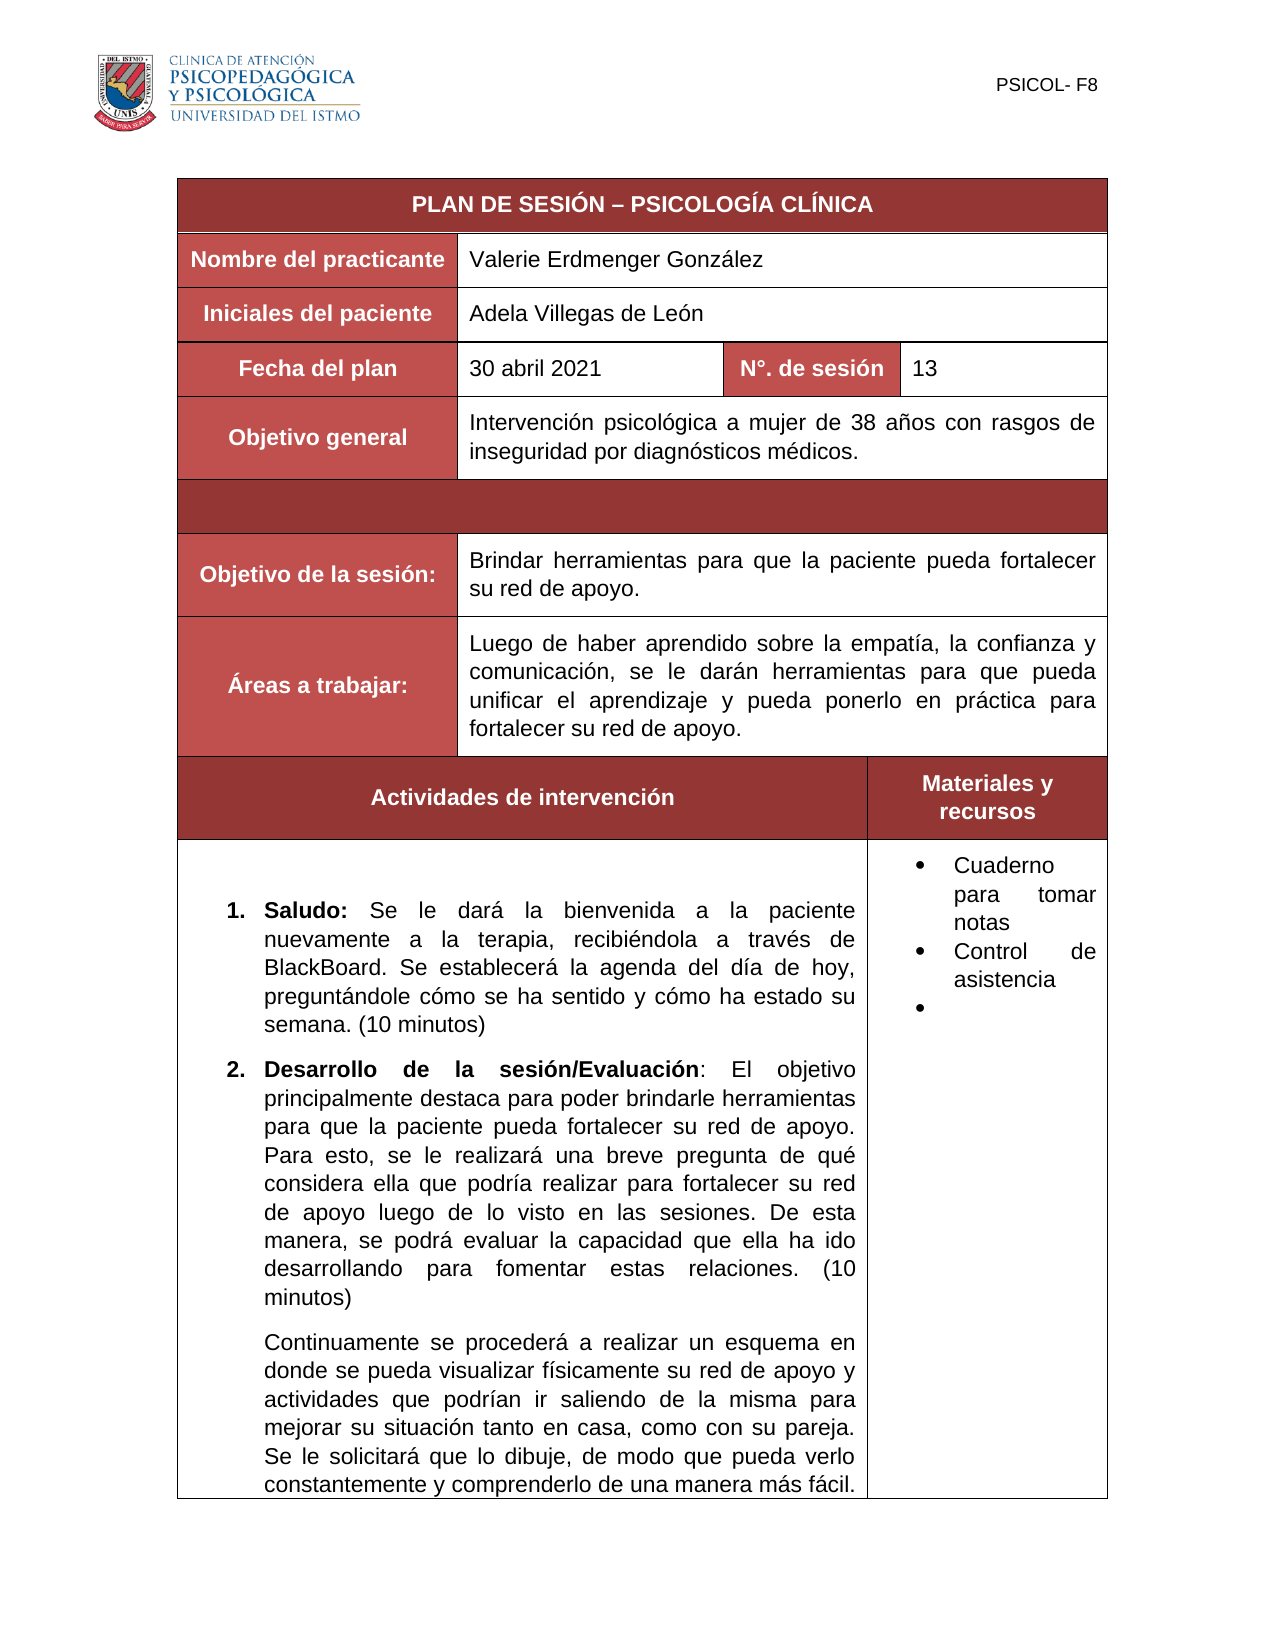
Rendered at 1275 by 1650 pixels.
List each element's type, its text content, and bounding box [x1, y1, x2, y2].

table_cell Materiales y recursos [868, 757, 1107, 839]
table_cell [868, 840, 1107, 1497]
table_cell 13 [901, 343, 1107, 396]
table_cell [178, 840, 867, 1497]
table_cell Objetivo de la sesión: [178, 534, 457, 616]
table_cell Objetivo general [178, 397, 457, 479]
table_cell Actividades de intervención [178, 757, 867, 839]
table_cell [178, 480, 1107, 533]
table_cell Áreas a trabajar: [178, 617, 457, 756]
table_cell N°. de sesión [724, 343, 900, 396]
table_cell Luego de haber aprendido sobre la empatía, la confianza y comunicación, se le darán herramientas para que pueda unificar el aprendizaje y pueda ponerlo en práctica para fortalecer su red de apoyo. [458, 617, 1107, 756]
table_cell Brindar herramientas para que la paciente pueda fortalecer su red de apoyo. [458, 534, 1107, 616]
table_cell Valerie Erdmenger González [458, 234, 1107, 287]
table_cell Nombre del practicante [178, 234, 457, 287]
table_header PLAN DE SESIÓN – PSICOLOGÍA CLÍNICA [178, 179, 1107, 232]
table_cell 30 abril 2021 [458, 343, 723, 396]
picture [42, 25, 422, 166]
table_cell Iniciales del paciente [178, 288, 457, 341]
table_cell Fecha del plan [178, 343, 457, 396]
table_cell Intervención psicológica a mujer de 38 años con rasgos de inseguridad por diagnósticos médicos. [458, 397, 1107, 479]
table_cell Adela Villegas de León [458, 288, 1107, 341]
